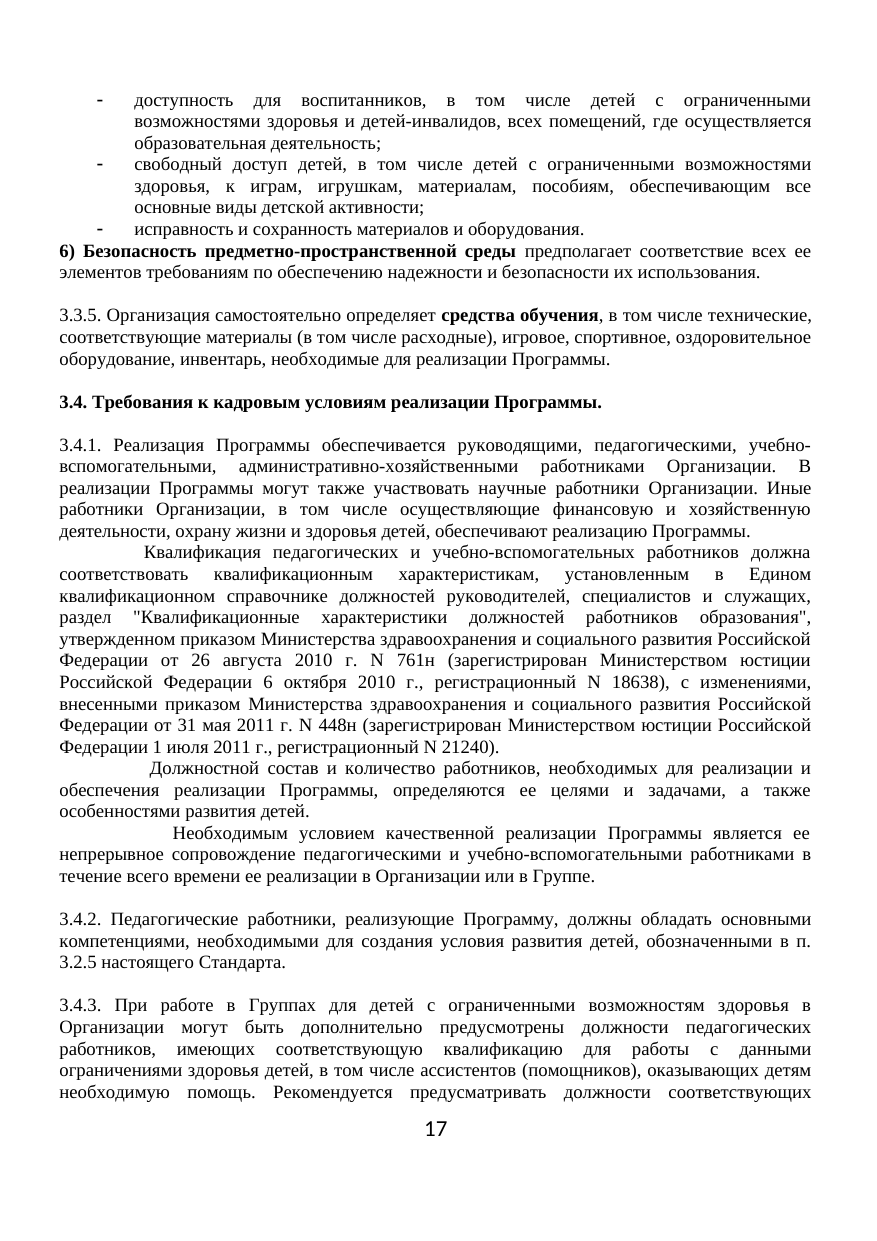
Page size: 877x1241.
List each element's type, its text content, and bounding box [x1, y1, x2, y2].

text 6) Безопасность предметно-пространственной среды предполагает соответствие всех ее элементов требованиям по обеспечению надежности и безопасности их использования. [59, 239, 812, 283]
list исправность и сохранность материалов и оборудования. [97, 218, 812, 239]
text 3.4.2. Педагогические работники, реализующие Программу, должны обладать основными компетенциями, необходимыми для создания условия развития детей, обозначенными в п. 3.2.5 настоящего Стандарта. [59, 908, 812, 973]
text Квалификация педагогических и учебно-вспомогательных работников должна соответствовать квалификационным характеристикам, установленным в Едином квалификационном справочнике должностей руководителей, специалистов и служащих, раздел "Квалификационные характеристики должностей работников образования", утвержденном приказом Министерства здравоохранения и социального развития Российской Федерации от 26 августа 2010 г. N 761н (зарегистрирован Министерством юстиции Российской Федерации 6 октября 2010 г., регистрационный N 18638), с изменениями, внесенными приказом Министерства здравоохранения и социального развития Российской Федерации от 31 мая 2011 г. N 448н (зарегистрирован Министерством юстиции Российской Федерации 1 июля 2011 г., регистрационный N 21240). [59, 541, 812, 757]
list доступность для воспитанников, в том числе детей с ограниченными возможностями здоровья и детей-инвалидов, всех помещений, где осуществляется образовательная деятельность; [97, 89, 812, 153]
list свободный доступ детей, в том числе детей с ограниченными возможностями здоровья, к играм, игрушкам, материалам, пособиям, обеспечивающим все основные виды детской активности; [97, 153, 812, 218]
text 3.4. Требования к кадровым условиям реализации Программы. [59, 391, 812, 412]
text Необходимым условием качественной реализации Программы является ее непрерывное сопровождение педагогическими и учебно-вспомогательными работниками в течение всего времени ее реализации в Организации или в Группе. [59, 822, 812, 886]
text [59, 994, 812, 1102]
text 3.3.5. Организация самостоятельно определяет средства обучения, в том числе технические, соответствующие материалы (в том числе расходные), игровое, спортивное, оздоровительное оборудование, инвентарь, необходимые для реализации Программы. [59, 304, 812, 369]
text Должностной состав и количество работников, необходимых для реализации и обеспечения реализации Программы, определяются ее целями и задачами, а также особенностями развития детей. [59, 757, 812, 822]
text 3.4.1. Реализация Программы обеспечивается руководящими, педагогическими, учебно-вспомогательными, административно-хозяйственными работниками Организации. В реализации Программы могут также участвовать научные работники Организации. Иные работники Организации, в том числе осуществляющие финансовую и хозяйственную деятельности, охрану жизни и здоровья детей, обеспечивают реализацию Программы. [59, 434, 812, 541]
